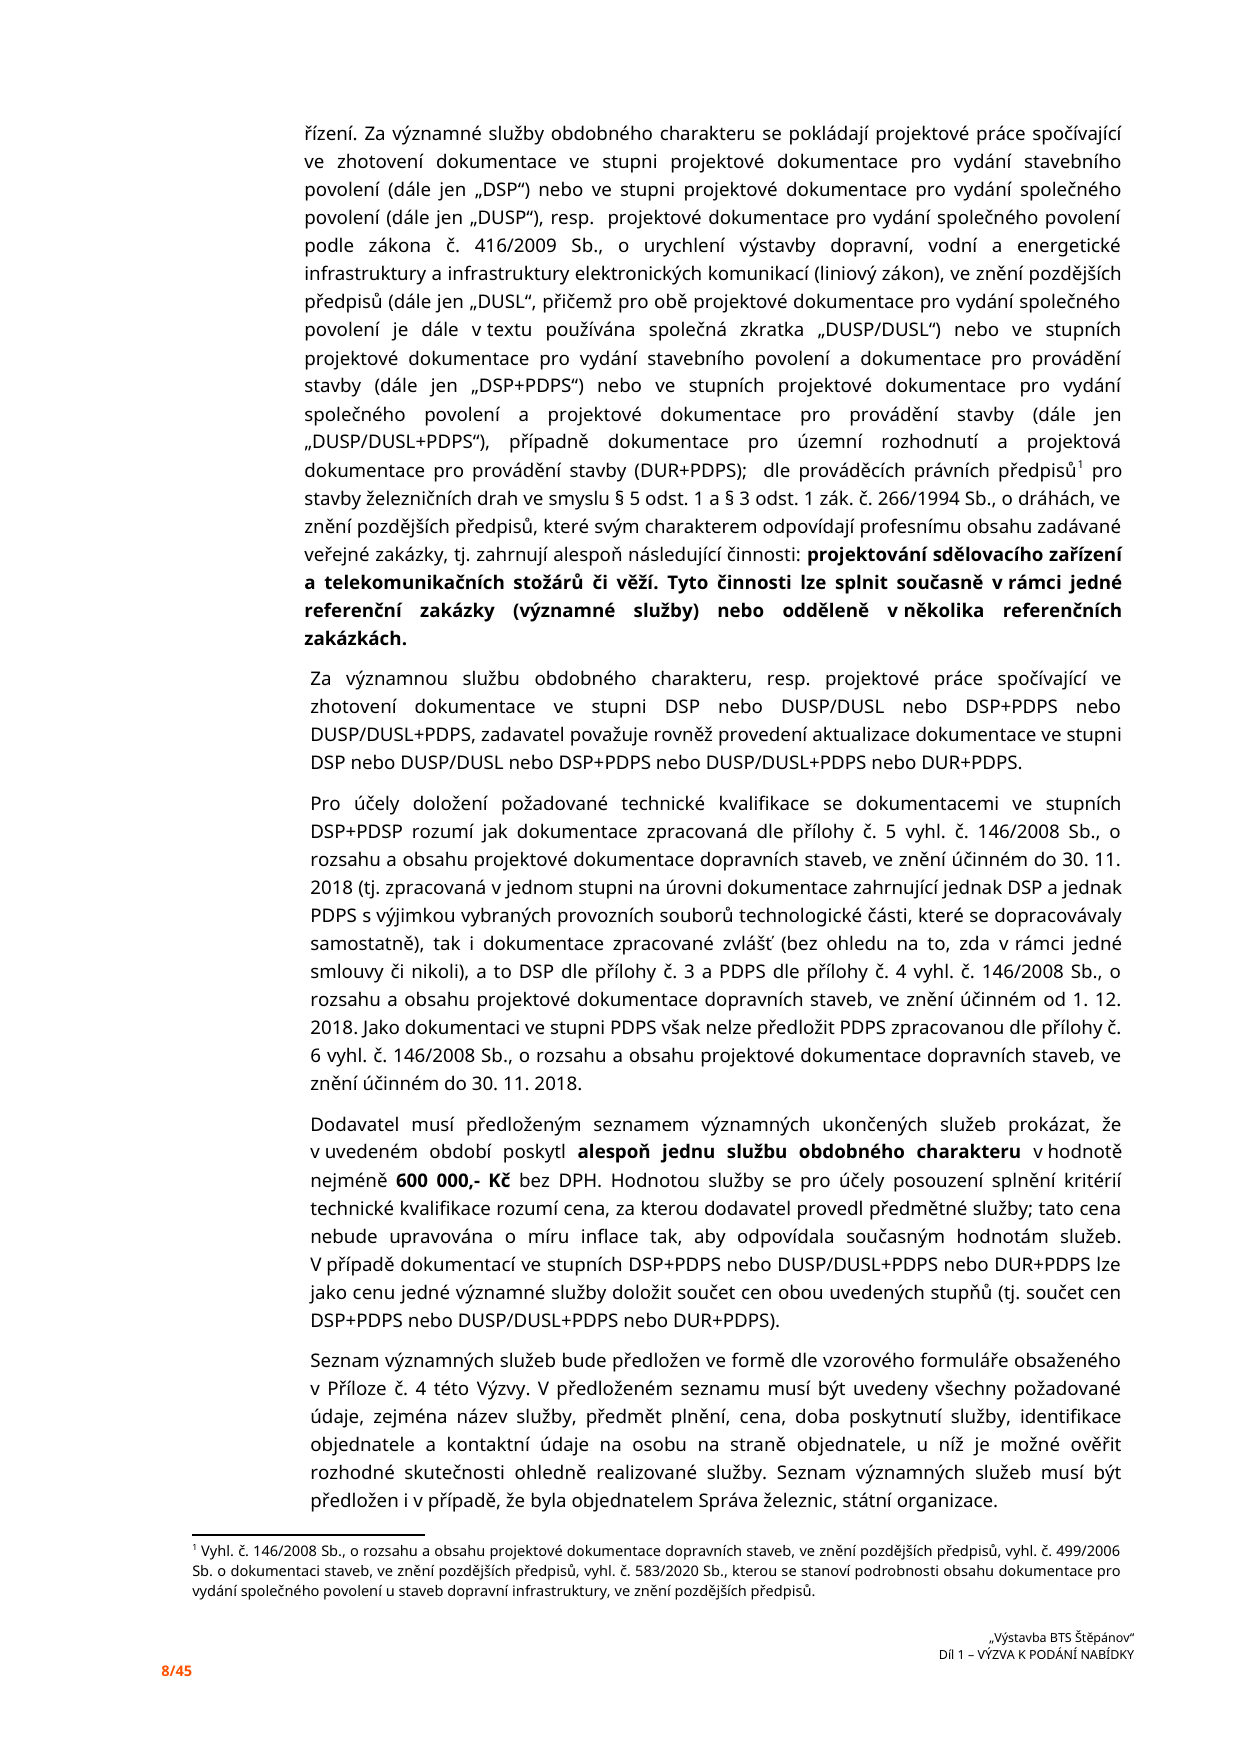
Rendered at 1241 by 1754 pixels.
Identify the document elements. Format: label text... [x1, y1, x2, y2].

text Seznam významných služeb bude předložen ve formě dle vzorového formuláře obsaženého v Příloze č. 4 této Výzvy. V předloženém seznamu musí být uvedeny všechny požadované údaje, zejména název služby, předmět plnění, cena, doba poskytnutí služby, identifikace objednatele a kontaktní údaje na osobu na straně objednatele, u níž je možné ověřit rozhodné skutečnosti ohledně realizované služby. Seznam významných služeb musí být předložen i v případě, že byla objednatelem Správa železnic, státní organizace. [310, 1347, 1122, 1513]
text Pro účely doložení požadované technické kvalifikace se dokumentacemi ve stupních DSP+PDSP rozumí jak dokumentace zpracovaná dle přílohy č. 5 vyhl. č. 146/2008 Sb., o rozsahu a obsahu projektové dokumentace dopravních staveb, ve znění účinném do 30. 11. 2018 (tj. zpracovaná v jednom stupni na úrovni dokumentace zahrnující jednak DSP a jednak PDPS s výjimkou vybraných provozních souborů technologické části, které se dopracovávaly samostatně), tak i dokumentace zpracované zvlášť (bez ohledu na to, zda v rámci jedné smlouvy či nikoli), a to DSP dle přílohy č. 3 a PDPS dle přílohy č. 4 vyhl. č. 146/2008 Sb., o rozsahu a obsahu projektové dokumentace dopravních staveb, ve znění účinném od 1. 12. 2018. Jako dokumentaci ve stupni PDPS však nelze předložit PDPS zpracovanou dle přílohy č. 6 vyhl. č. 146/2008 Sb., o rozsahu a obsahu projektové dokumentace dopravních staveb, ve znění účinném do 30. 11. 2018. [310, 790, 1122, 1096]
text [269, 121, 1122, 651]
text Dodavatel musí předloženým seznamem významných ukončených služeb prokázat, že v uvedeném období poskytl alespoň jednu službu obdobného charakteru v hodnotě nejméně 600 000,- Kč bez DPH. Hodnotou služby se pro účely posouzení splnění kritérií technické kvalifikace rozumí cena, za kterou dodavatel provedl předmětné služby; tato cena nebude upravována o míru inflace tak, aby odpovídala současným hodnotám služeb. V případě dokumentací ve stupních DSP+PDPS nebo DUSP/DUSL+PDPS nebo DUR+PDPS lze jako cenu jedné významné služby doložit součet cen obou uvedených stupňů (tj. součet cen DSP+PDPS nebo DUSP/DUSL+PDPS nebo DUR+PDPS). [266, 1111, 1122, 1332]
text Za významnou službu obdobného charakteru, resp. projektové práce spočívající ve zhotovení dokumentace ve stupni DSP nebo DUSP/DUSL nebo DSP+PDPS nebo DUSP/DUSL+PDPS, zadavatel považuje rovněž provedení aktualizace dokumentace ve stupni DSP nebo DUSP/DUSL nebo DSP+PDPS nebo DUSP/DUSL+PDPS nebo DUR+PDPS. [266, 666, 1122, 775]
